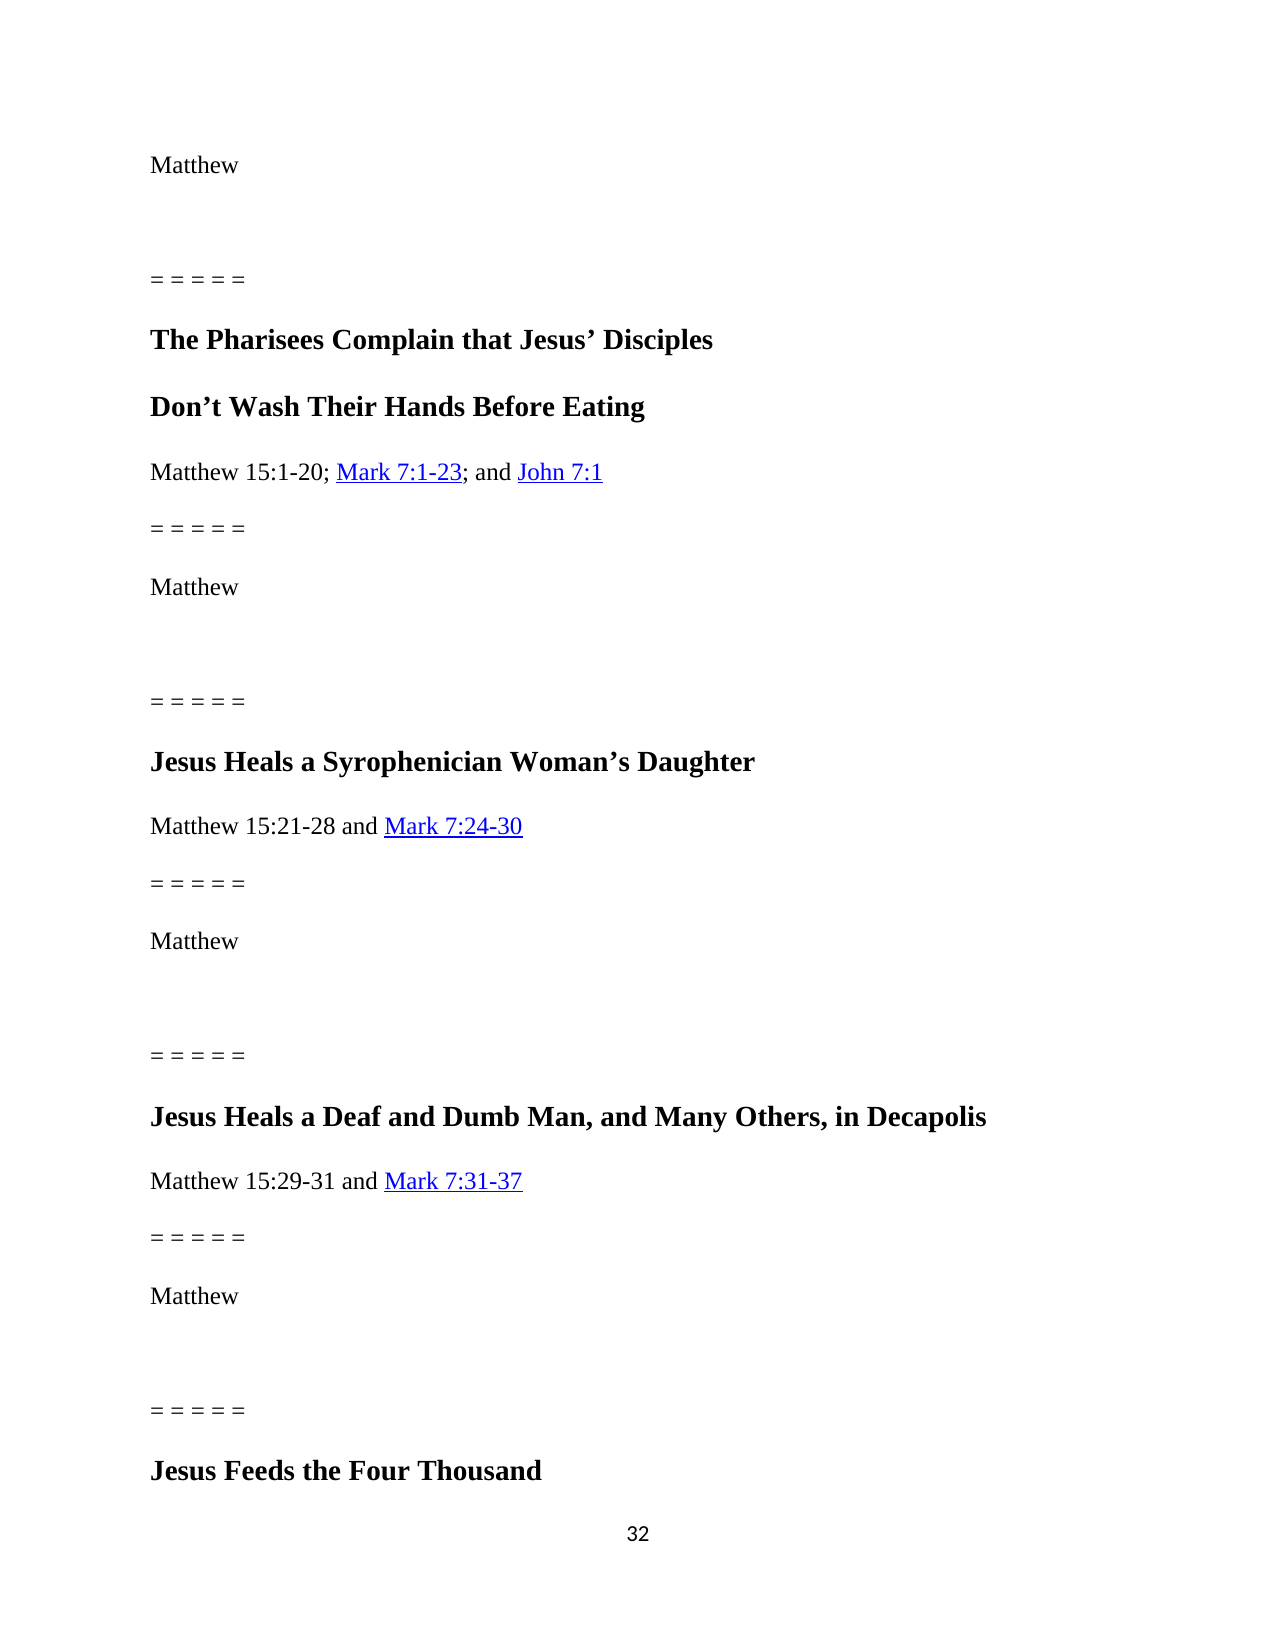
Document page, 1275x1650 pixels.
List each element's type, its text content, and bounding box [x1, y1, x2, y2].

text = = = = = [150, 265, 1122, 294]
text Matthew 15:1-20; Mark 7:1-23; and John 7:1 [150, 457, 1122, 485]
text = = = = = [150, 1223, 1123, 1252]
text Matthew [150, 926, 1122, 955]
text Matthew [150, 150, 1122, 179]
text Jesus Heals a Syrophenician Woman’s Daughter [150, 744, 1123, 778]
text = = = = = [150, 869, 1123, 897]
text Jesus Feeds the Four Thousand [150, 1453, 1123, 1487]
text = = = = = [150, 514, 1122, 543]
text Don’t Wash Their Hands Before Eating [150, 389, 1122, 423]
text Matthew 15:29-31 and Mark 7:31-37 [150, 1166, 1123, 1194]
text The Pharisees Complain that Jesus’ Disciples [150, 322, 1122, 356]
text = = = = = [150, 687, 1123, 715]
text = = = = = [150, 1041, 1123, 1070]
text Matthew [150, 572, 1122, 600]
text = = = = = [150, 1396, 1123, 1424]
text Jesus Heals a Deaf and Dumb Man, and Many Others, in Decapolis [150, 1099, 1123, 1132]
text Matthew 15:21-28 and Mark 7:24-30 [150, 811, 1123, 840]
text Matthew [150, 1281, 1122, 1309]
